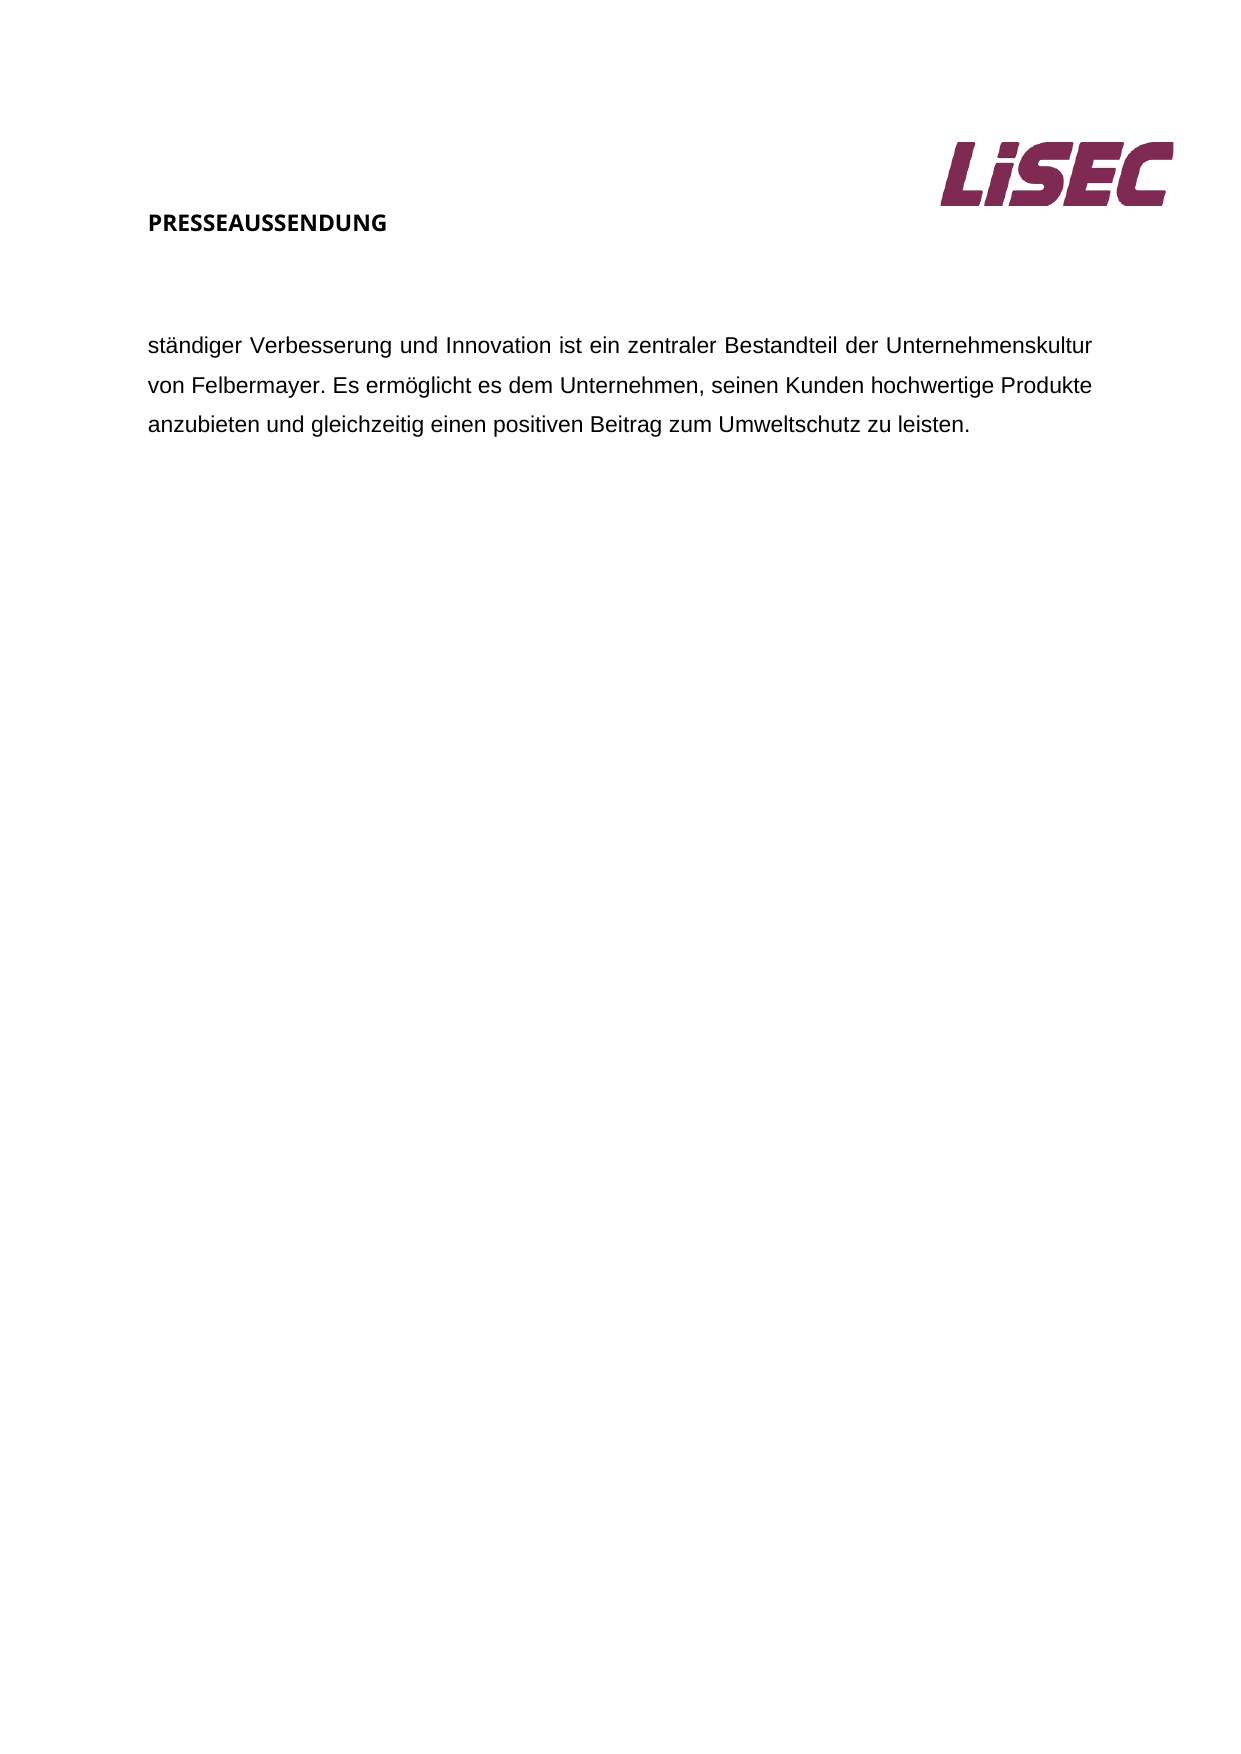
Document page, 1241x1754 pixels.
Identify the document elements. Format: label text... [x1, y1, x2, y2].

picture [939, 142, 1173, 205]
